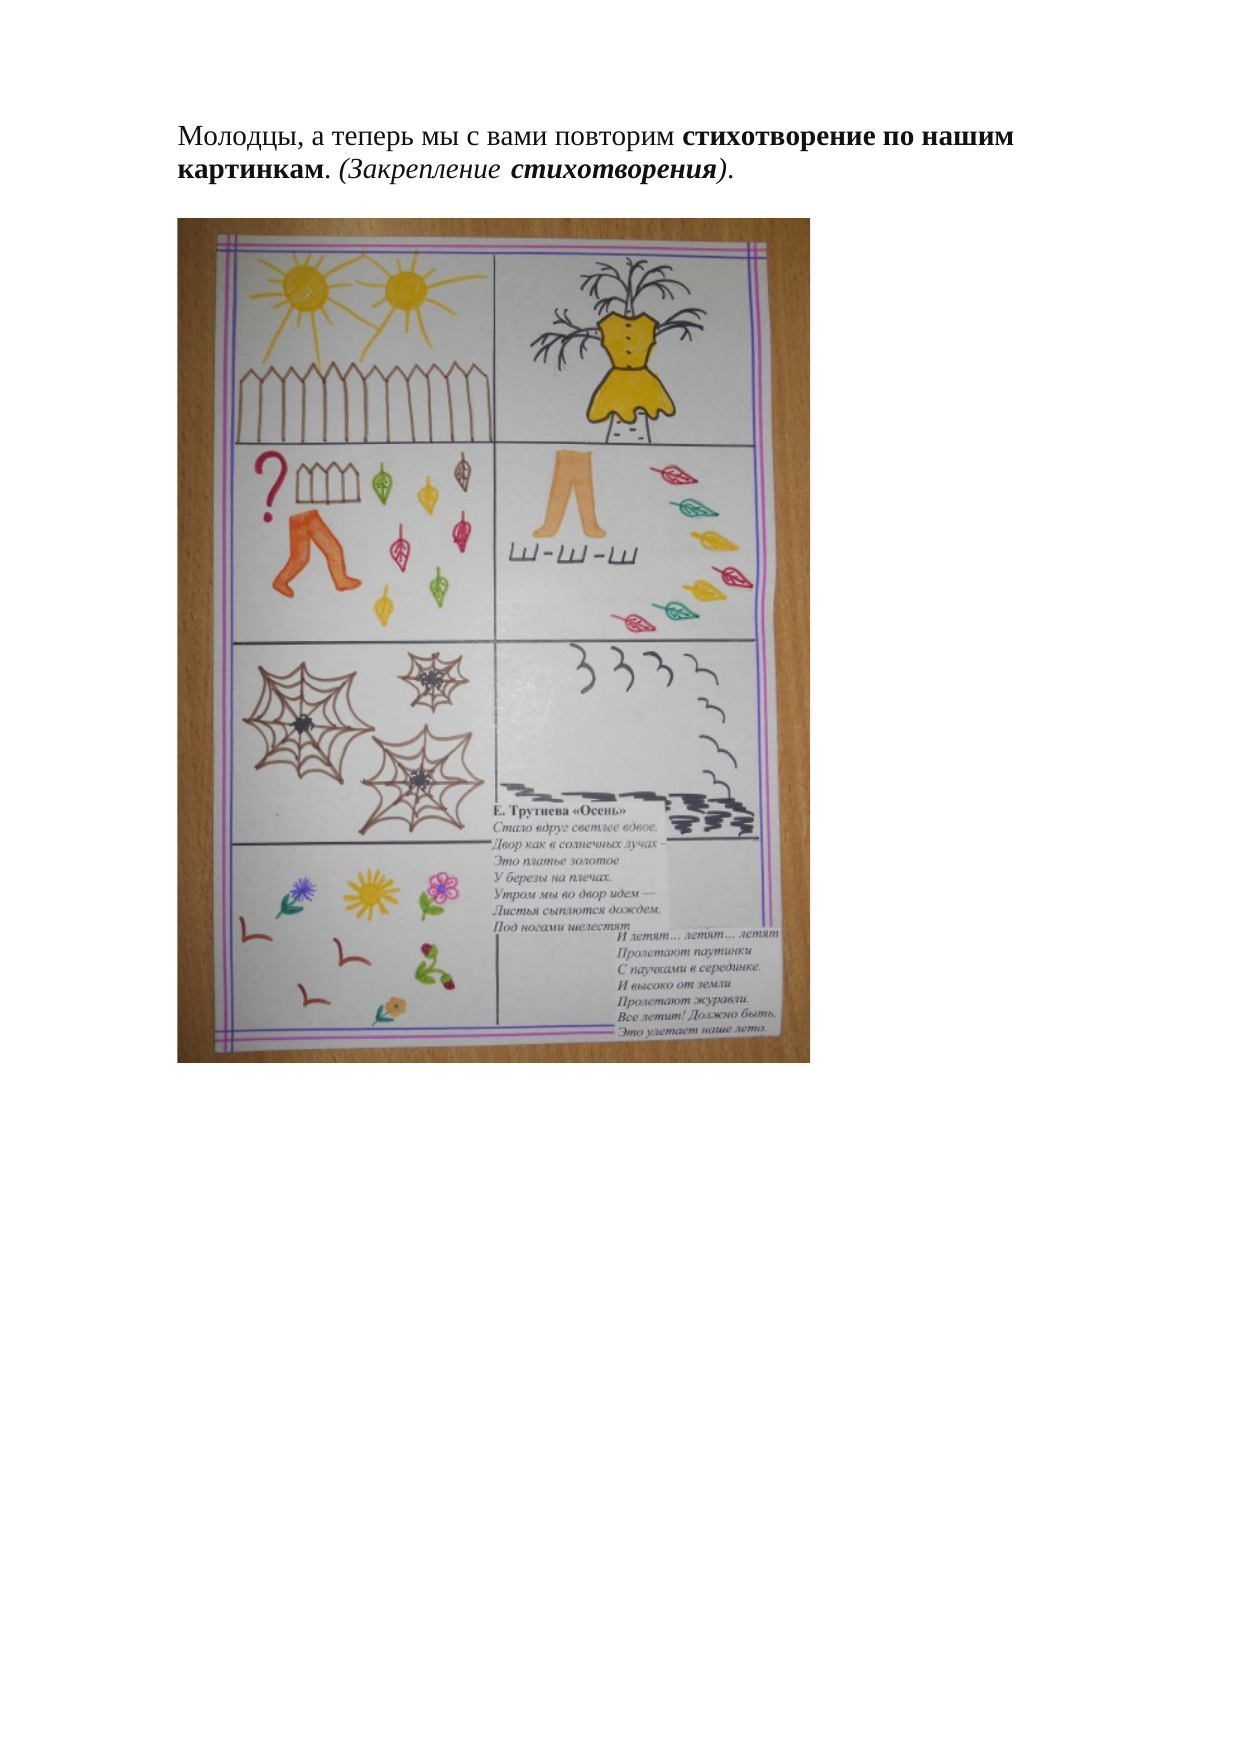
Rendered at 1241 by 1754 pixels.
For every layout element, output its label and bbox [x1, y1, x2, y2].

picture [177, 218, 811, 1063]
text [177, 118, 1152, 185]
